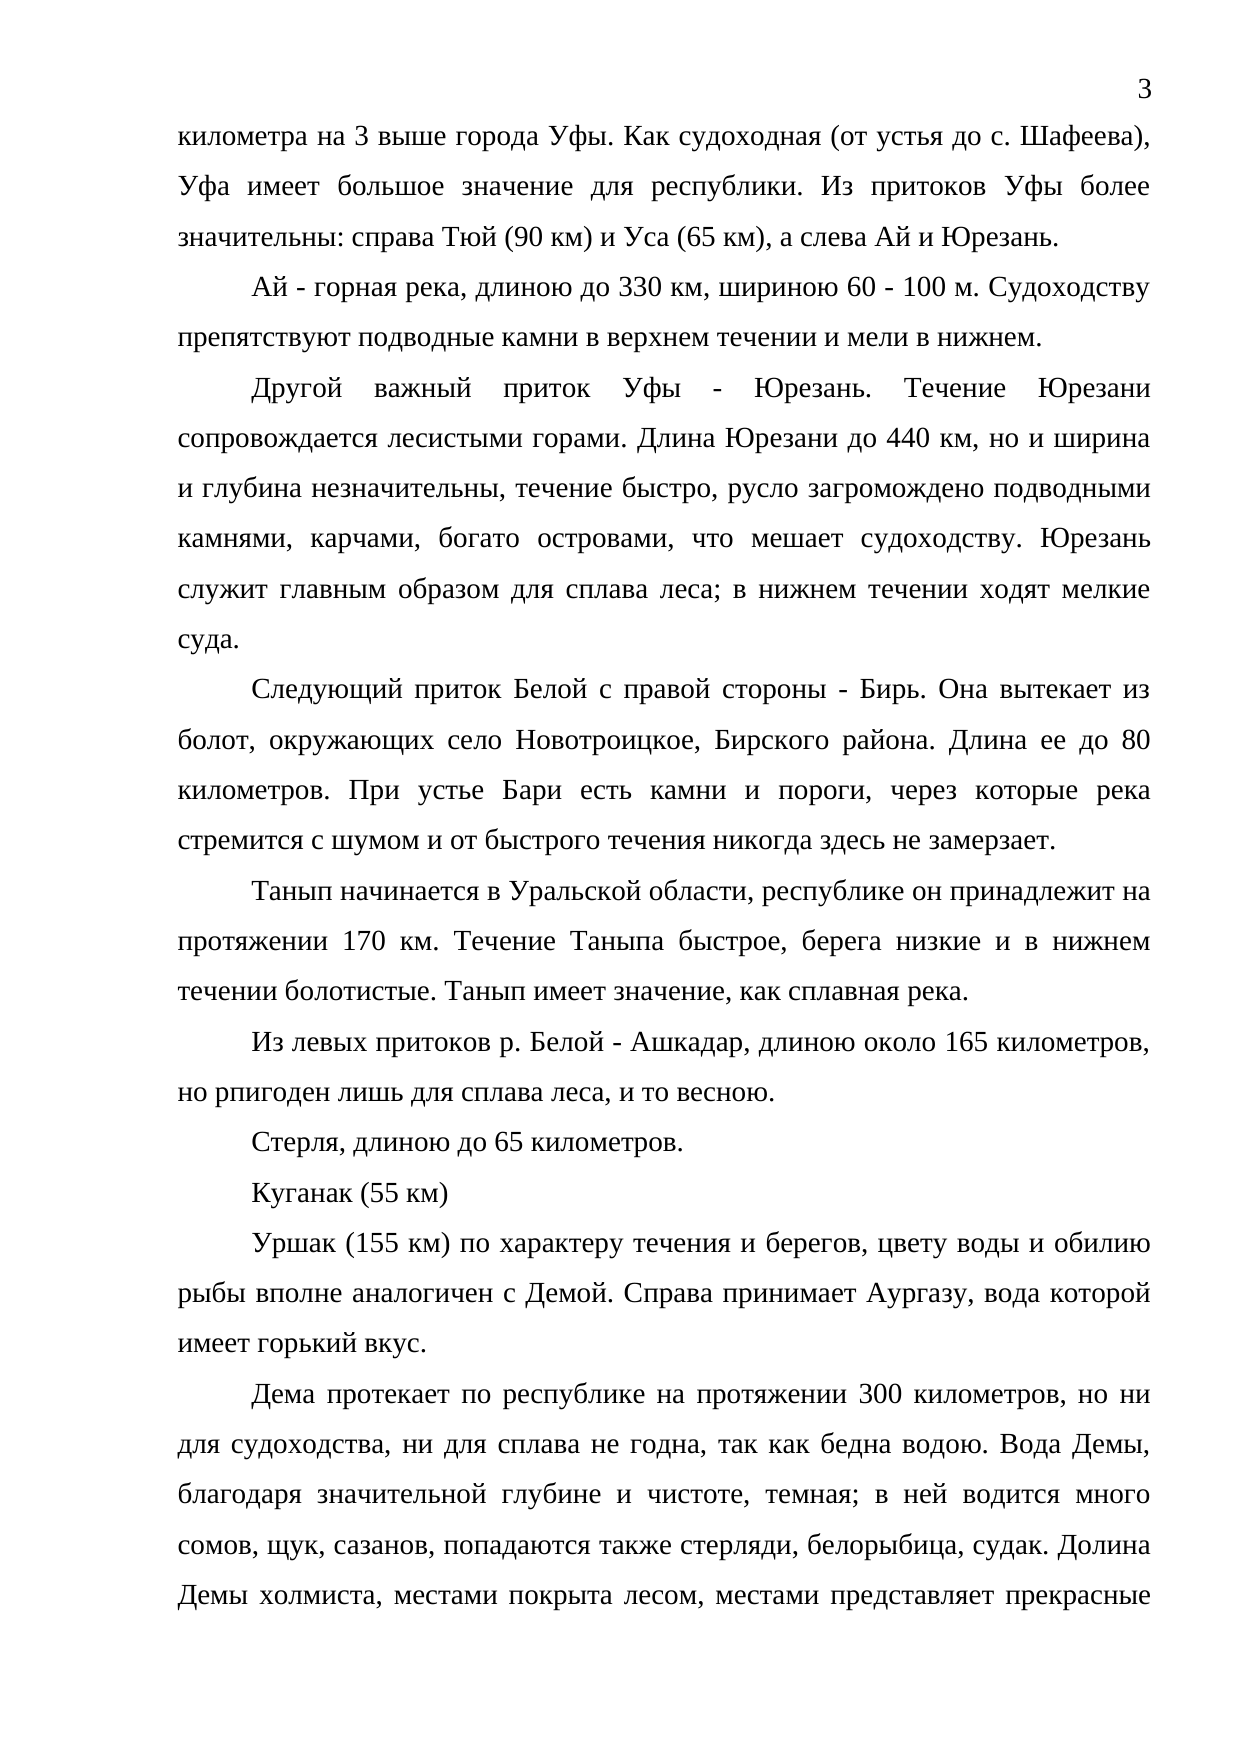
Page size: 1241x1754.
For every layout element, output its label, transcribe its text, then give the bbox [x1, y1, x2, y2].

text Куганак (55 км) [177, 1175, 1152, 1208]
text Стерля, длиною до 65 километров. [177, 1124, 1152, 1158]
text Из левых притоков р. Белой - Ашкадар, длиною около 165 километров, но рпигоден лишь для сплава леса, и то весною. [177, 1024, 1152, 1108]
text Танып начинается в Уральской области, республике он принадлежит на протяжении 170 км. Течение Таныпа быстрое, берега низкие и в нижнем течении болотистые. Танып имеет значение, как сплавная река. [177, 873, 1152, 1007]
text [177, 118, 1152, 252]
text Другой важный приток Уфы - Юрезань. Течение Юрезани сопровождается лесистыми горами. Длина Юрезани до 440 км, но и ширина и глубина незначительны, течение быстро, русло загромождено подводными камнями, карчами, богато островами, что мешает судоходству. Юрезань служит главным образом для сплава леса; в нижнем течении ходят мелкие суда. [177, 370, 1152, 655]
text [177, 1376, 1152, 1611]
text Ай - горная река, длиною до 330 км, шириною 60 - 100 м. Судоходству препятствуют подводные камни в верхнем течении и мели в нижнем. [177, 269, 1152, 353]
text Уршак (155 км) по характеру течения и берегов, цвету воды и обилию рыбы вполне аналогичен с Демой. Справа принимает Аургазу, вода которой имеет горький вкус. [177, 1225, 1152, 1359]
text Следующий приток Белой с правой стороны - Бирь. Она вытекает из болот, окружающих село Новотроицкое, Бирского района. Длина ее до 80 километров. При устье Бари есть камни и пороги, через которые река стремится с шумом и от быстрого течения никогда здесь не замерзает. [177, 672, 1152, 856]
